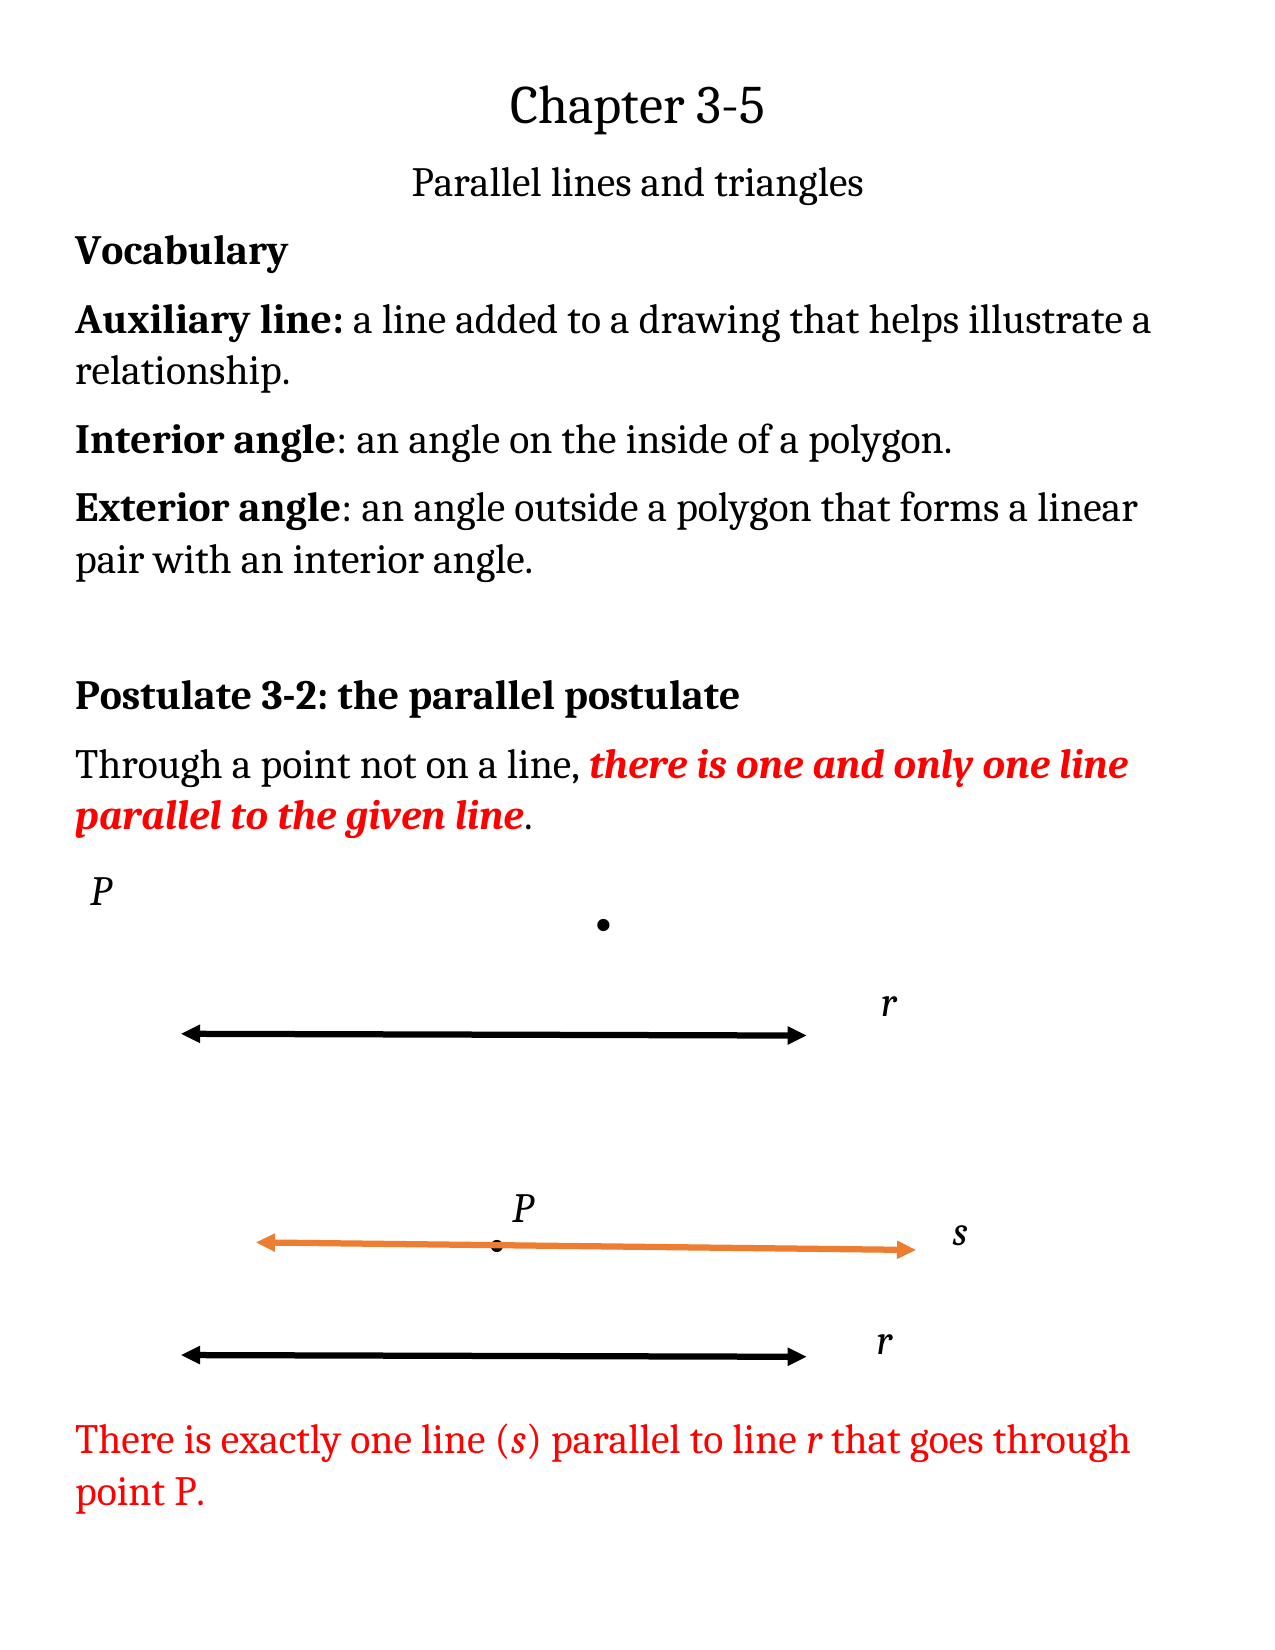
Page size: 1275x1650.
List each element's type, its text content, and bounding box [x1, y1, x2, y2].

text . [75, 861, 1200, 947]
text Parallel lines and triangles [75, 159, 1200, 207]
text . [75, 1182, 1200, 1268]
text Exterior angle: an angle outside a polygon that forms a linear pair with an interior angle. [75, 484, 1200, 583]
text Vocabulary [75, 227, 1200, 275]
text There is exactly one line (s) parallel to line r that goes through point P. [75, 1416, 1200, 1516]
text Auxiliary line: a line added to a drawing that helps illustrate a relationship. [75, 296, 1200, 395]
text Postulate 3-2: the parallel postulate [75, 672, 1200, 720]
text Chapter 3-5 [75, 75, 1200, 137]
text Through a point not on a line, there is one and only one line parallel to the given line. [75, 741, 1200, 840]
text Interior angle: an angle on the inside of a polygon. [75, 416, 1200, 463]
